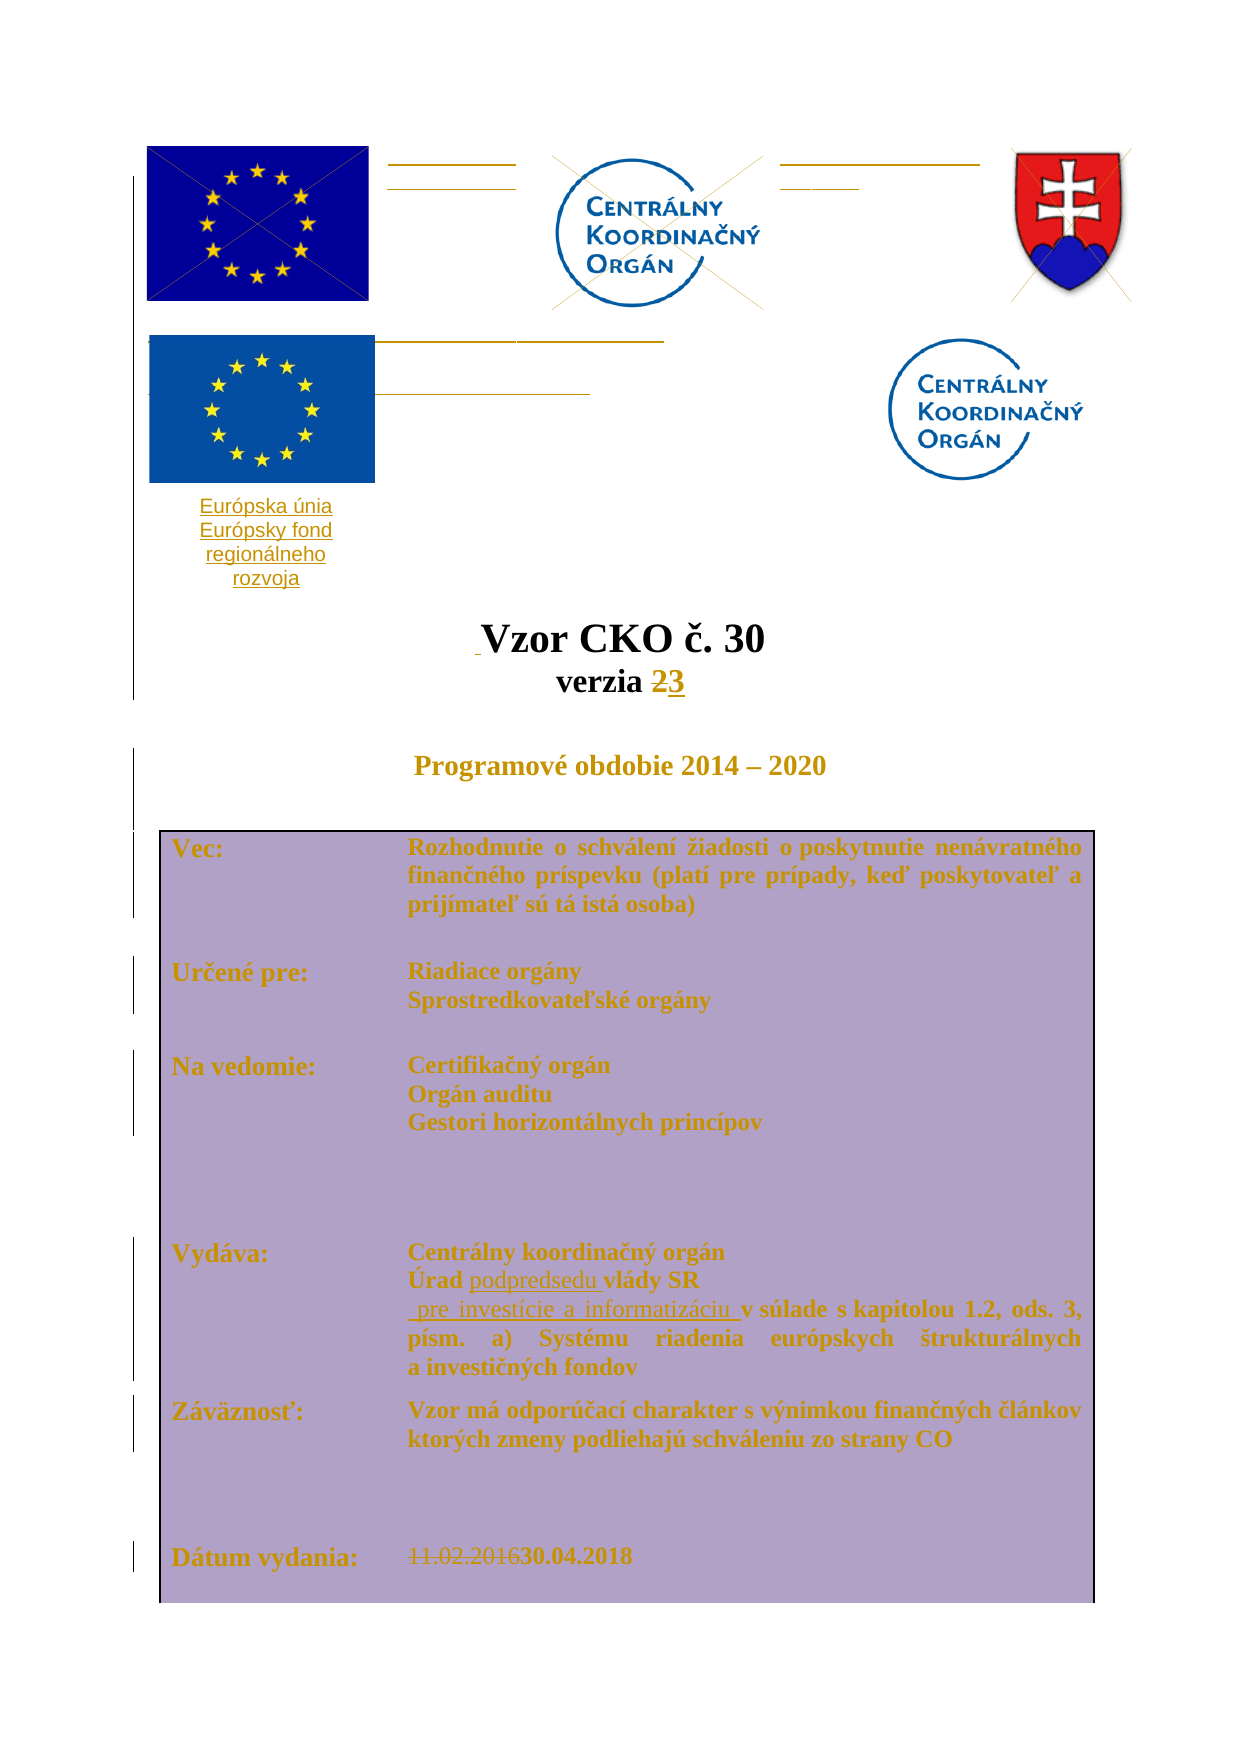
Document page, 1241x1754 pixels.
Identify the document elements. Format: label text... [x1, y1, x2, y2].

picture [1012, 148, 1130, 224]
table_header Rozhodnutie o schválení žiadosti o poskytnutie nenávratného finančného príspevku (platí pre prípady, keď poskytovateľ a prijímateľ sú tá istá osoba) [396, 832, 1093, 956]
table_cell Centrálny koordinačný orgán Úrad vlády SR v súlade s kapitolou 1.2, ods. 3, písm. a) Systému riadenia európskych štrukturálnych a investičných fondov [396, 1237, 1093, 1395]
picture [884, 335, 1084, 479]
table_cell Na vedomie: [161, 1050, 396, 1237]
text verzia [148, 662, 1093, 700]
picture [552, 157, 656, 306]
picture [260, 148, 369, 300]
picture [146, 148, 256, 300]
table_cell Dátum vydania: [161, 1541, 396, 1603]
table_cell [396, 1395, 1093, 1541]
picture [148, 146, 368, 223]
table_cell Certifikačný orgán Orgán auditu Gestori horizontálnych princípov [396, 1050, 1093, 1237]
text Vzor CKO č. [148, 614, 1093, 662]
table_cell Riadiace orgány Sprostredkovateľské orgány [396, 956, 1093, 1050]
picture [659, 158, 762, 306]
picture [559, 234, 756, 306]
picture [1012, 227, 1131, 303]
table_cell [396, 1541, 1093, 1603]
table_header Vec: [161, 832, 396, 956]
picture [553, 155, 762, 232]
picture [1011, 150, 1070, 300]
table_cell Určené pre: [161, 956, 396, 1050]
table_cell Záväznosť: [161, 1395, 396, 1541]
picture [149, 225, 366, 301]
picture [1073, 150, 1132, 301]
table_cell Vydáva: [161, 1237, 396, 1395]
text Programové obdobie 2014 – 2020 [148, 748, 1093, 782]
